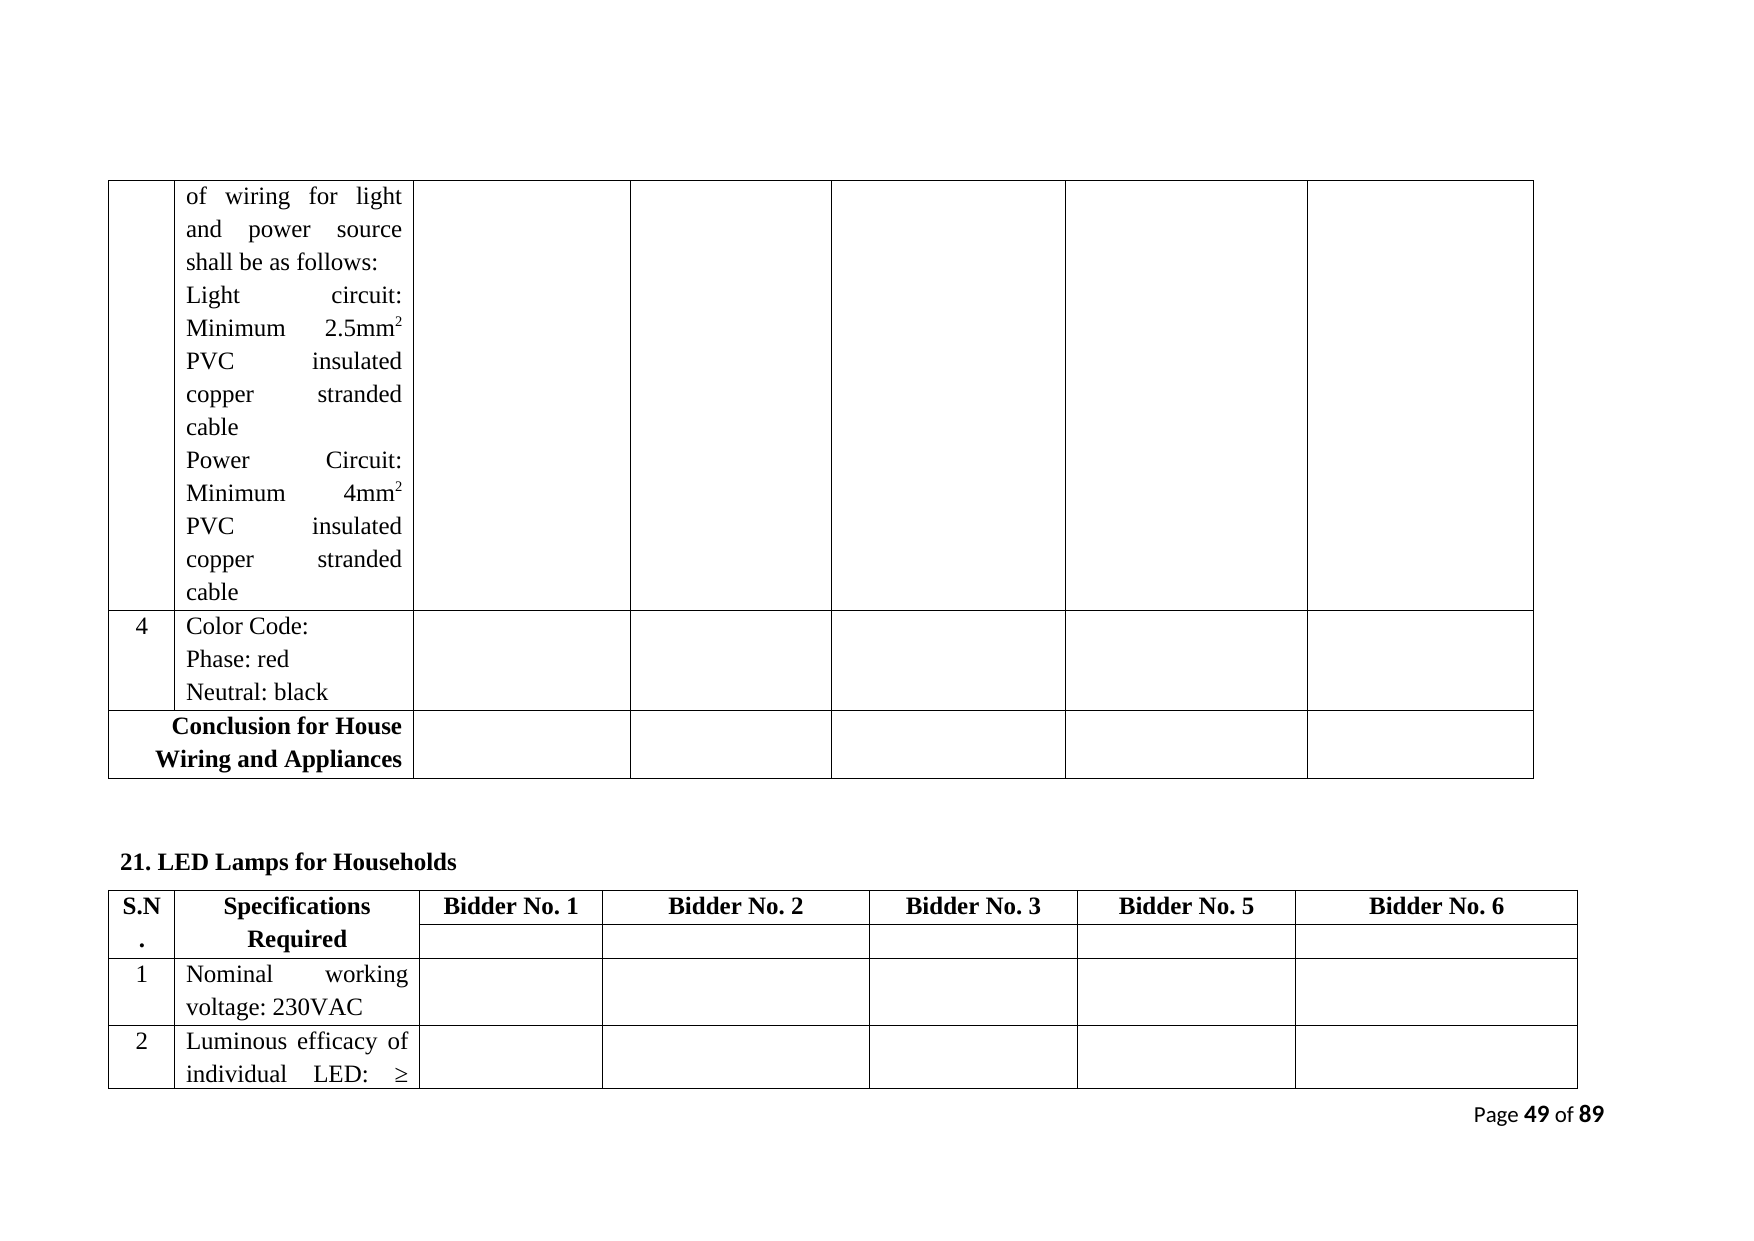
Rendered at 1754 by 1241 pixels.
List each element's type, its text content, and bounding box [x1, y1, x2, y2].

table_cell [870, 925, 1077, 958]
table_cell [1296, 925, 1577, 958]
table_header Specifications Required [175, 891, 419, 958]
table_cell 1 [109, 959, 174, 1025]
table_cell [1308, 181, 1533, 610]
table_cell [832, 611, 1065, 710]
table_cell [420, 1026, 602, 1088]
table_cell [414, 611, 630, 710]
table_header Bidder No. 5 [1078, 891, 1295, 924]
table_header Bidder No. 3 [870, 891, 1077, 924]
table_header S.N. [109, 891, 174, 958]
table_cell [175, 1026, 419, 1088]
table_cell [1296, 959, 1577, 1025]
table_cell [603, 959, 869, 1025]
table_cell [175, 181, 413, 610]
table_cell [631, 711, 831, 777]
table_header Bidder No. 6 [1296, 891, 1577, 924]
table_cell [1308, 611, 1533, 710]
table_cell [414, 181, 630, 610]
table_cell [420, 925, 602, 958]
table_cell 2 [109, 1026, 174, 1088]
table_cell [420, 959, 602, 1025]
table_cell Nominal working voltage: 230VAC [175, 959, 419, 1025]
table_cell 3 [109, 181, 174, 610]
table_cell [1066, 711, 1307, 777]
table_header Bidder No. 2 [603, 891, 869, 924]
table_cell [1078, 1026, 1295, 1088]
list LED Lamps for Households [120, 847, 1604, 875]
table_cell [1066, 181, 1307, 610]
table_cell [631, 611, 831, 710]
table_cell [1308, 711, 1533, 777]
table_cell [603, 1026, 869, 1088]
table_cell Color Code: Phase: red Neutral: black [175, 611, 413, 710]
table_cell [832, 181, 1065, 610]
table_cell [603, 925, 869, 958]
table_cell Conclusion for House Wiring and Appliances [109, 711, 413, 777]
table_cell [1066, 611, 1307, 710]
table_cell [414, 711, 630, 777]
table_header Bidder No. 1 [420, 891, 602, 924]
table_cell [631, 181, 831, 610]
table_cell [832, 711, 1065, 777]
table_cell [1078, 925, 1295, 958]
table_cell [1078, 959, 1295, 1025]
table_cell [870, 959, 1077, 1025]
table_cell [870, 1026, 1077, 1088]
table_cell [1296, 1026, 1577, 1088]
table_cell 4 [109, 611, 174, 710]
